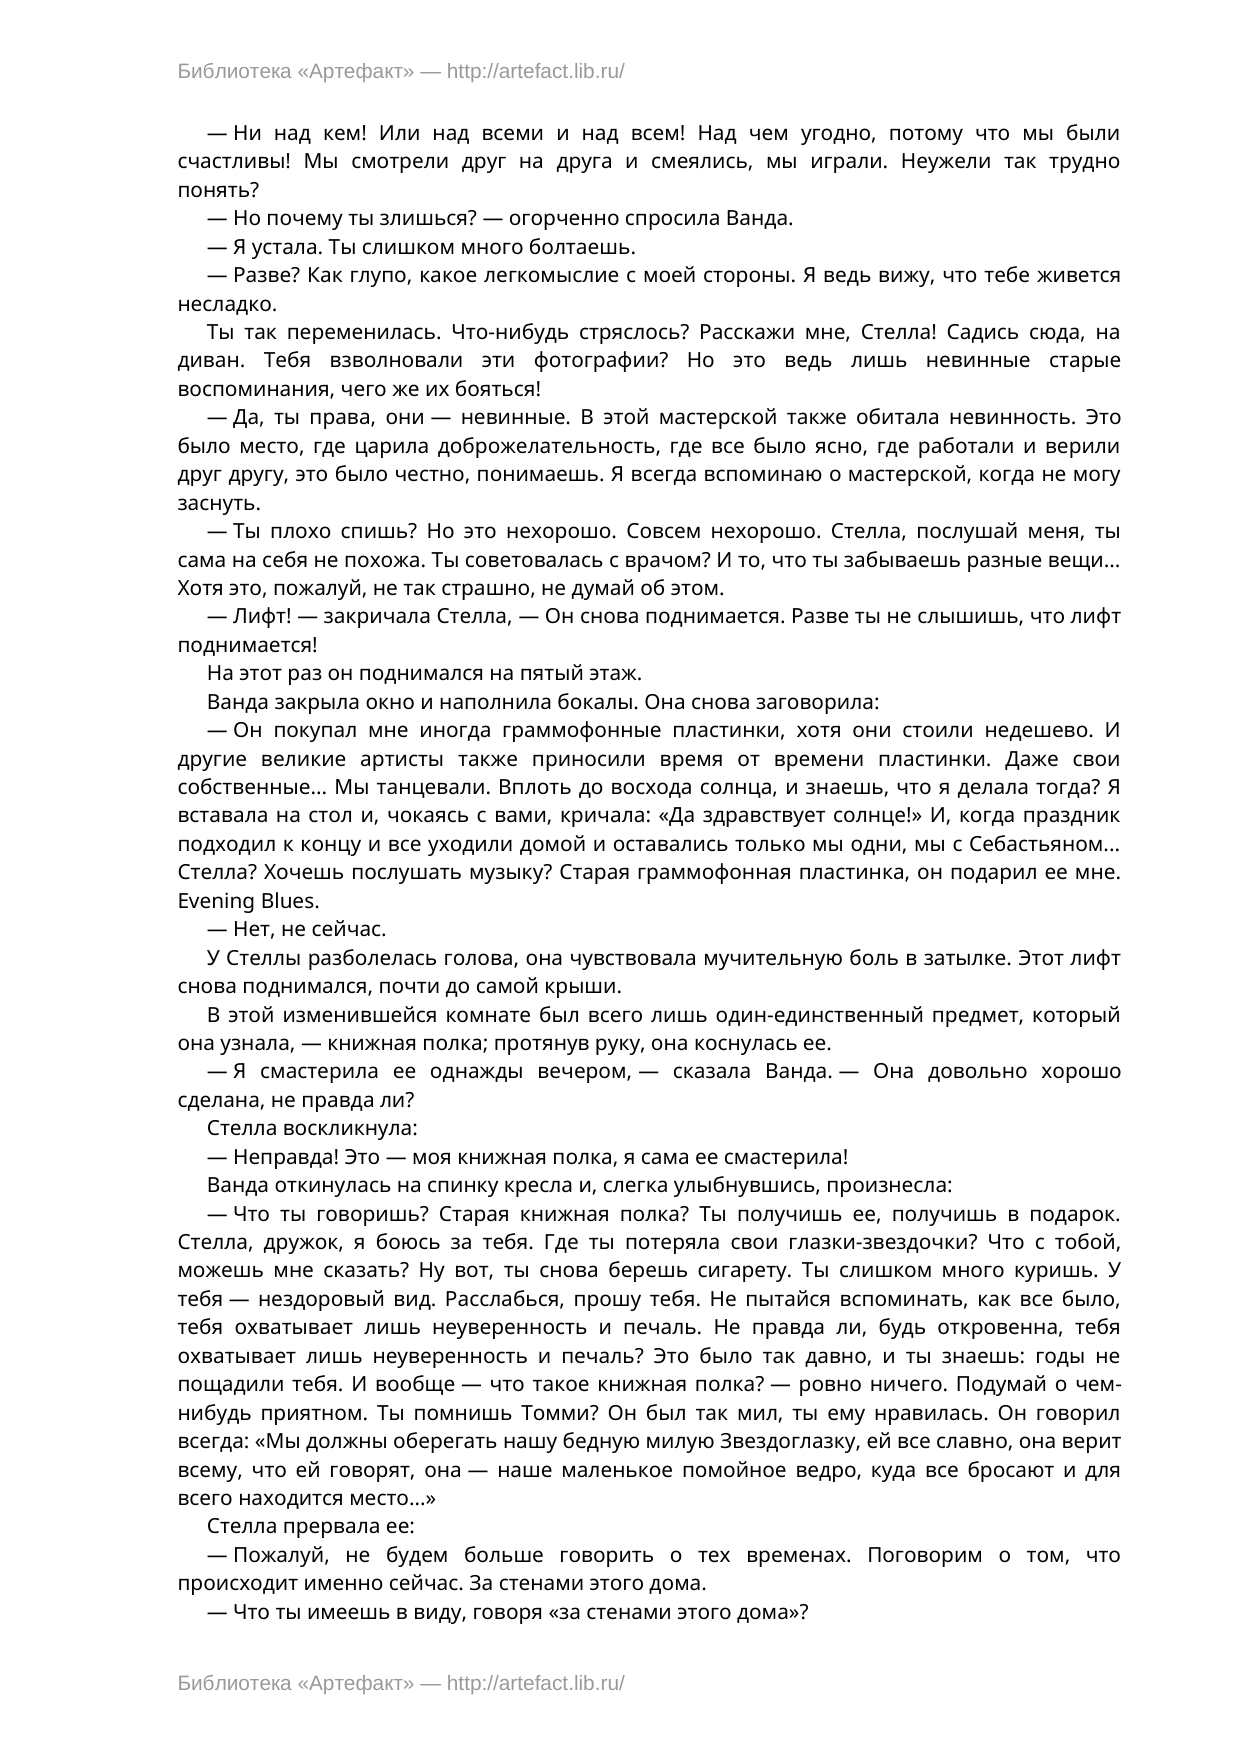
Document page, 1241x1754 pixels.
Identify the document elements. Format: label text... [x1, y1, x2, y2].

text В этой изменившейся комнате был всего лишь один-единственный предмет, который она узнала, — книжная полка; протянув руку, она коснулась ее. [177, 1000, 1122, 1057]
text — Я устала. Ты слишком много болтаешь. [177, 232, 1122, 260]
text — Что ты говоришь? Старая книжная полка? Ты получишь ее, получишь в подарок. Стелла, дружок, я боюсь за тебя. Где ты потеряла свои глазки-звездочки? Что с тобой, можешь мне сказать? Ну вот, ты снова берешь сигарету. Ты слишком много куришь. У тебя — нездоровый вид. Расслабься, прошу тебя. Не пытайся вспоминать, как все было, тебя охватывает лишь неуверенность и печаль. Не правда ли, будь откровенна, тебя охватывает лишь неуверенность и печаль? Это было так давно, и ты знаешь: годы не пощадили тебя. И вообще — что такое книжная полка? — ровно ничего. Подумай о чем-нибудь приятном. Ты помнишь Томми? Он был так мил, ты ему нравилась. Он говорил всегда: «Мы должны оберегать нашу бедную милую Звездоглазку, ей все славно, она верит всему, что ей говорят, она — наше маленькое помойное ведро, куда все бросают и для всего находится место...» [177, 1199, 1122, 1512]
text Ванда откинулась на спинку кресла и, слегка улыбнувшись, произнесла: [177, 1170, 1122, 1199]
text — Лифт! — закричала Стелла, — Он снова поднимается. Разве ты не слышишь, что лифт поднимается! [177, 602, 1122, 658]
text У Стеллы разболелась голова, она чувствовала мучительную боль в затылке. Этот лифт снова поднимался, почти до самой крыши. [177, 943, 1122, 1000]
text — Ни над кем! Или над всеми и над всем! Над чем угодно, потому что мы были счастливы! Мы смотрели друг на друга и смеялись, мы играли. Неужели так трудно понять? [177, 118, 1122, 203]
text — Разве? Как глупо, какое легкомыслие с моей стороны. Я ведь вижу, что тебе живется несладко. [177, 260, 1122, 317]
text — Пожалуй, не будем больше говорить о тех временах. Поговорим о том, что происходит именно сейчас. За стенами этого дома. [177, 1540, 1122, 1597]
text — Что ты имеешь в виду, говоря «за стенами этого дома»? [177, 1597, 1122, 1625]
text Ты так переменилась. Что-нибудь стряслось? Расскажи мне, Стелла! Садись сюда, на диван. Тебя взволновали эти фотографии? Но это ведь лишь невинные старые воспоминания, чего же их бояться! [177, 317, 1122, 402]
text — Он покупал мне иногда граммофонные пластинки, хотя они стоили недешево. И другие великие артисты также приносили время от времени пластинки. Даже свои собственные... Мы танцевали. Вплоть до восхода солнца, и знаешь, что я делала тогда? Я вставала на стол и, чокаясь с вами, кричала: «Да здравствует солнце!» И, когда праздник подходил к концу и все уходили домой и оставались только мы одни, мы с Себастьяном... Стелла? Хочешь послушать музыку? Старая граммофонная пластинка, он подарил ее мне. Evening Blues. [177, 715, 1122, 914]
text — Нет, не сейчас. [177, 914, 1122, 943]
text — Неправда! Это — моя книжная полка, я сама ее смастерила! [177, 1142, 1122, 1170]
text Стелла прервала ее: [177, 1512, 1122, 1540]
text — Ты плохо спишь? Но это нехорошо. Совсем нехорошо. Стелла, послушай меня, ты сама на себя не похожа. Ты советовалась с врачом? И то, что ты забываешь разные вещи... Хотя это, пожалуй, не так страшно, не думай об этом. [177, 516, 1122, 602]
text На этот раз он поднимался на пятый этаж. [177, 658, 1122, 687]
text Стелла воскликнула: [177, 1113, 1122, 1142]
text — Я смастерила ее однажды вечером, — сказала Ванда. — Она довольно хорошо сделана, не правда ли? [177, 1057, 1122, 1113]
text — Но почему ты злишься? — огорченно спросила Ванда. [177, 203, 1122, 232]
text Ванда закрыла окно и наполнила бокалы. Она снова заговорила: [177, 687, 1122, 715]
text — Да, ты права, они — невинные. В этой мастерской также обитала невинность. Это было место, где царила доброжелательность, где все было ясно, где работали и верили друг другу, это было честно, понимаешь. Я всегда вспоминаю о мастерской, когда не могу заснуть. [177, 402, 1122, 516]
